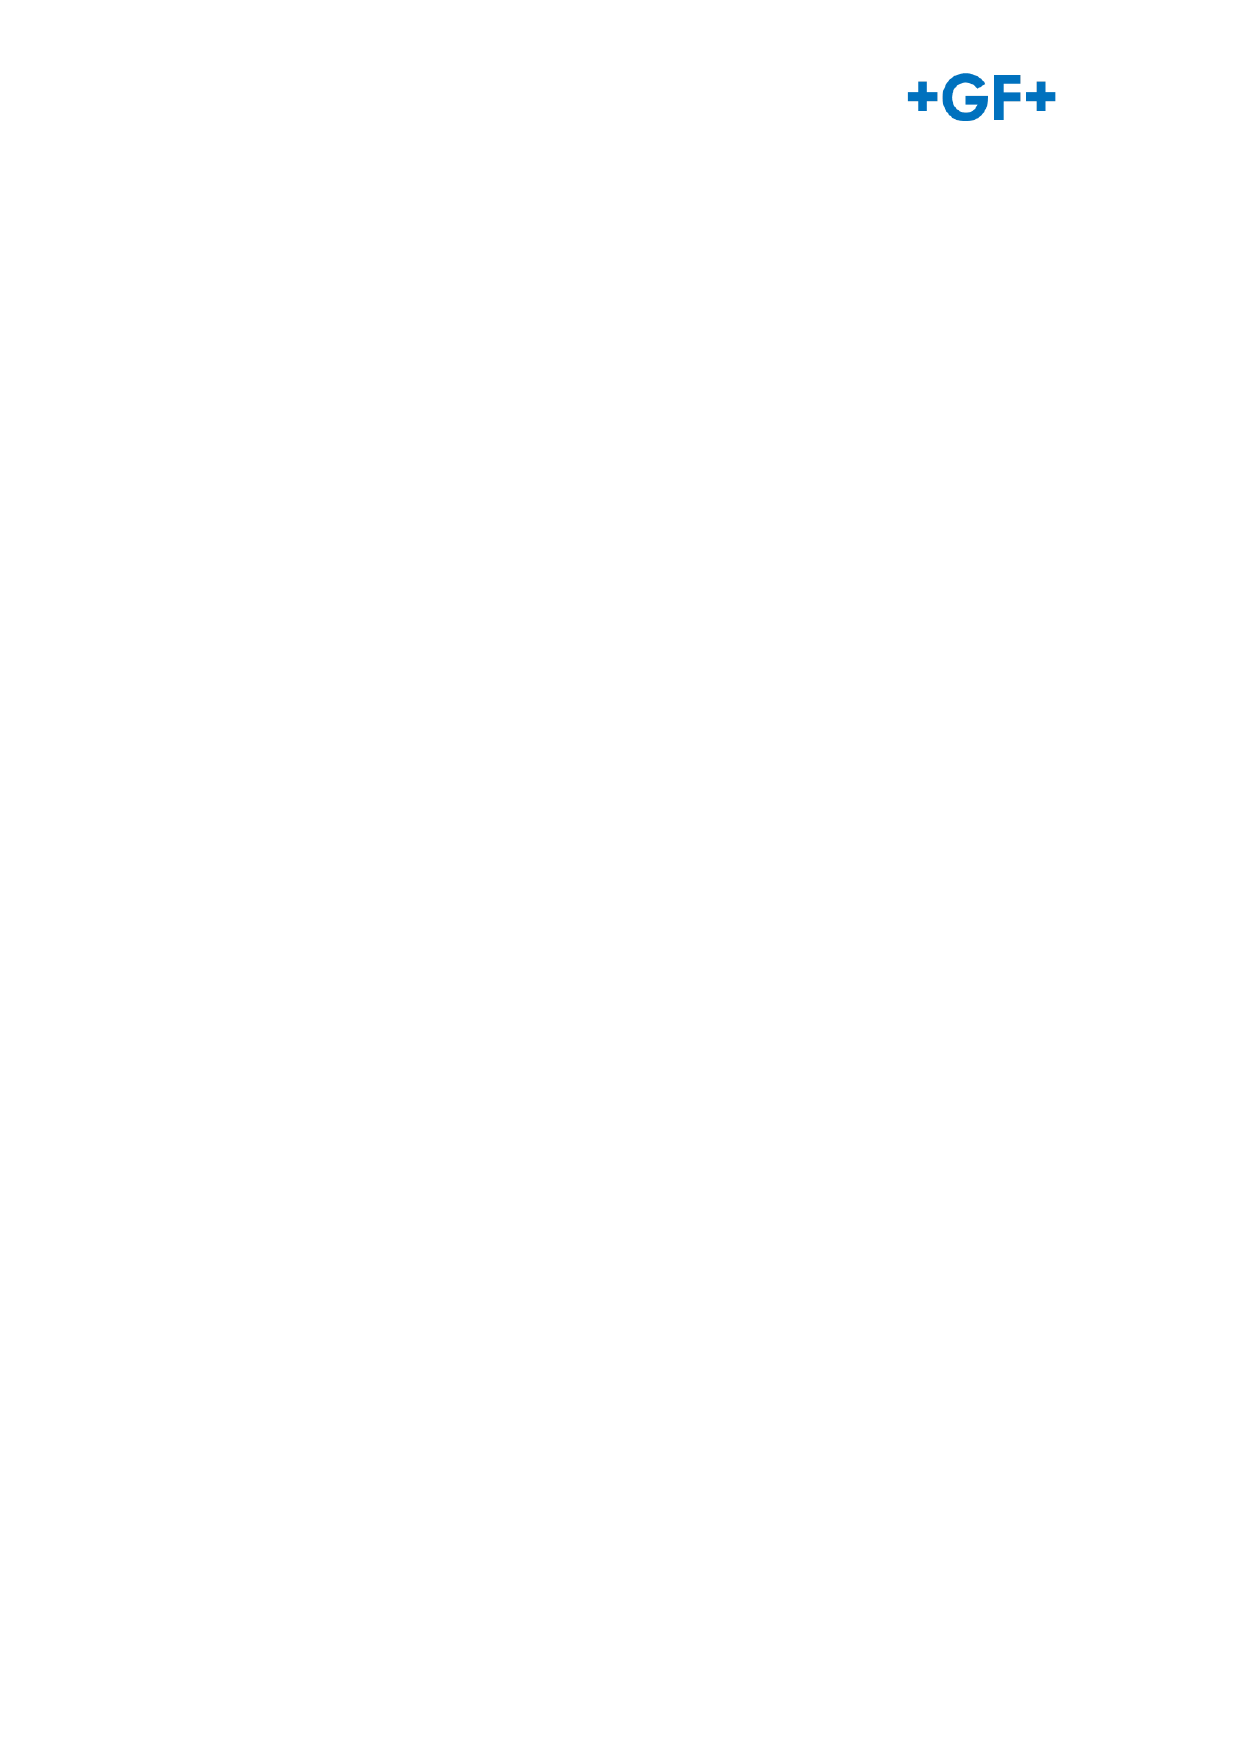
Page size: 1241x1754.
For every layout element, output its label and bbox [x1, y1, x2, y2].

picture [907, 73, 1056, 121]
